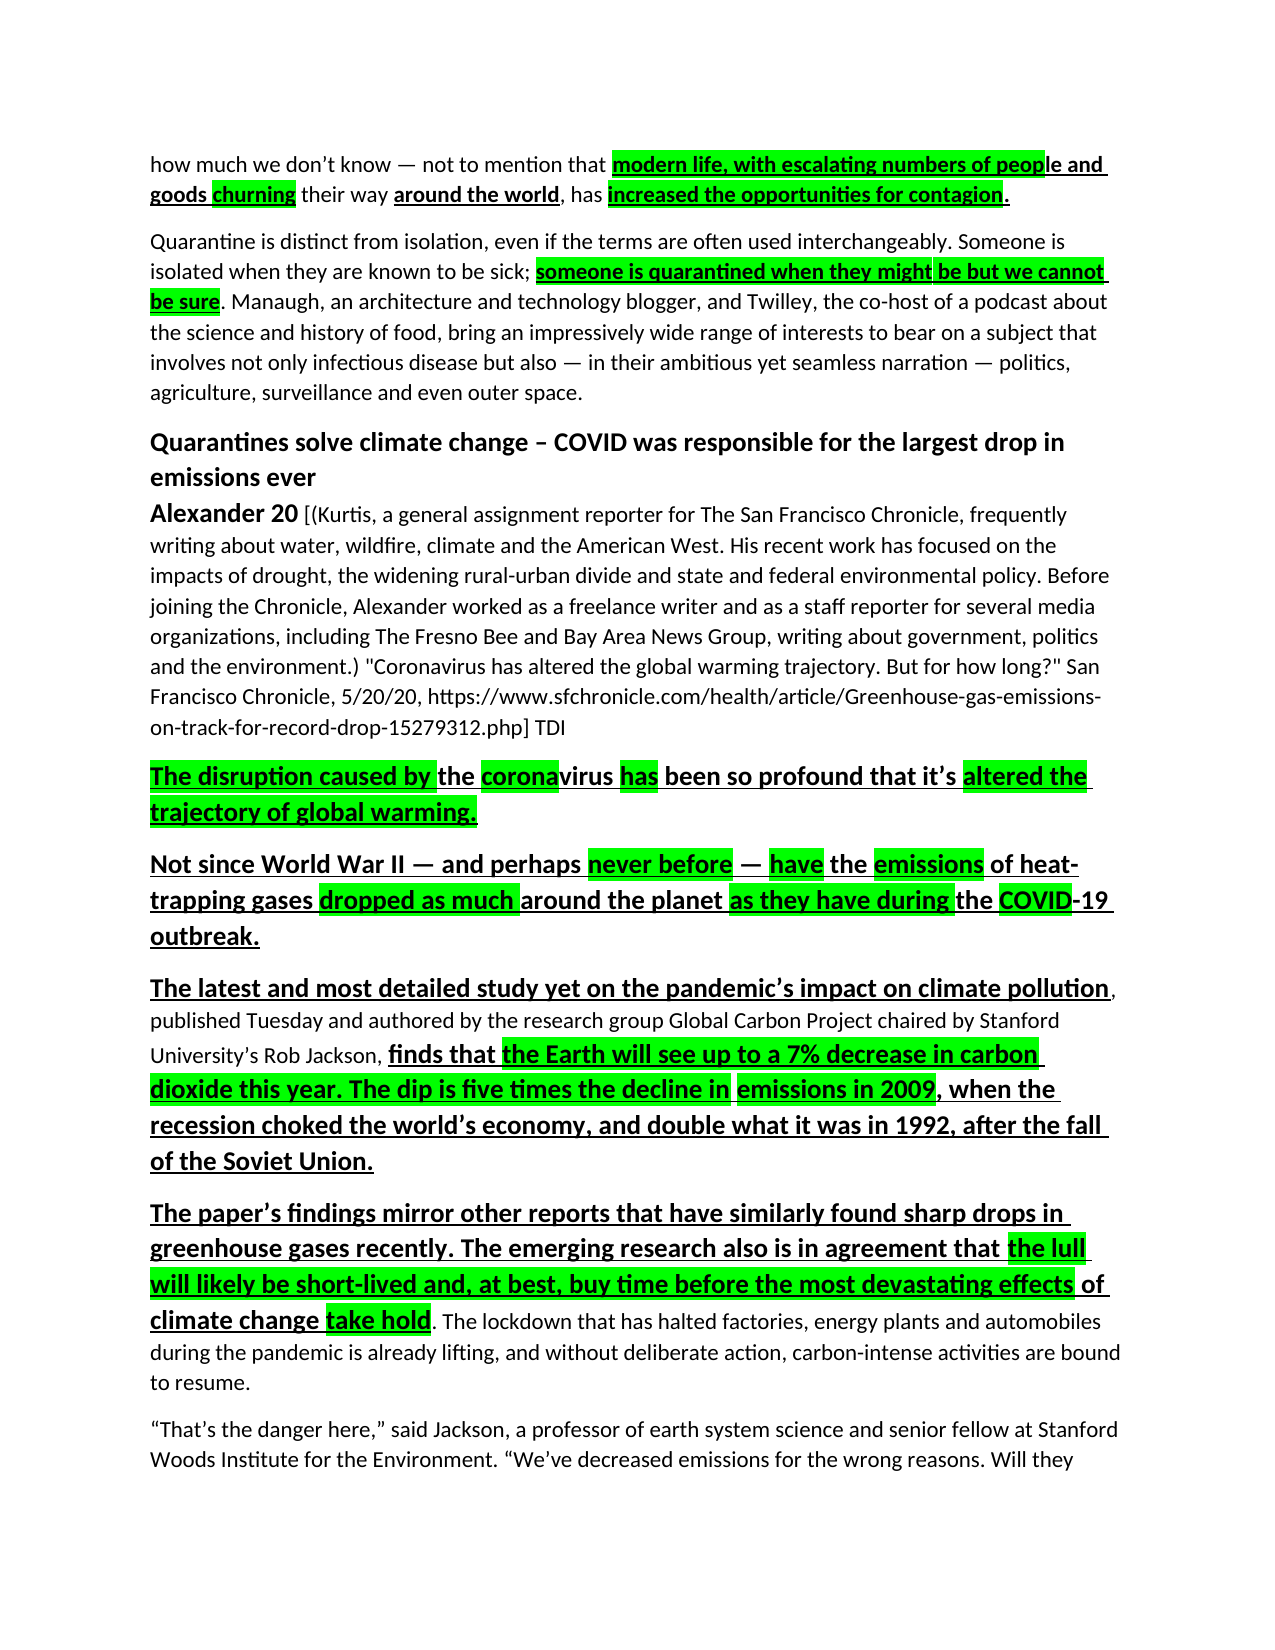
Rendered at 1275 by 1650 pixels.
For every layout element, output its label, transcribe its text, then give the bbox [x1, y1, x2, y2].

text Quarantine is distinct from isolation, even if the terms are often used interchangeably. Someone is isolated when they are known to be sick; someone is quarantined when they might be but we cannot be sure. Manaugh, an architecture and technology blogger, and Twilley, the co-host of a podcast about the science and history of food, bring an impressively wide range of interests to bear on a subject that involves not only infectious disease but also — in their ambitious yet seamless narration — politics, agriculture, surveillance and even outer space. [150, 227, 1125, 406]
subtitle Quarantines solve climate change – COVID was responsible for the largest drop in emissions ever [150, 425, 1125, 494]
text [150, 150, 1125, 208]
text The paper’s findings mirror other reports that have similarly found sharp drops in greenhouse gases recently. The emerging research also is in agreement that the lull will likely be short-lived and, at best, buy time before the most devastating effects of climate change take hold. The lockdown that has halted factories, energy plants and automobiles during the pandemic is already lifting, and without deliberate action, carbon-intense activities are bound to resume. [150, 1196, 1125, 1396]
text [150, 1415, 1125, 1473]
text The latest and most detailed study yet on the pandemic’s impact on climate pollution, published Tuesday and authored by the research group Global Carbon Project chaired by Stanford University’s Rob Jackson, finds that the Earth will see up to a 7% decrease in carbon dioxide this year. The dip is five times the decline in emissions in 2009, when the recession choked the world’s economy, and double what it was in 1992, after the fall of the Soviet Union. [150, 971, 1125, 1177]
text The disruption caused by the coronavirus has been so profound that it’s altered the trajectory of global warming. [150, 759, 1125, 828]
text Not since World War II — and perhaps never before — have the emissions of heat-trapping gases dropped as much around the planet as they have during the COVID-19 outbreak. [150, 847, 1125, 952]
text Alexander 20 [(Kurtis, a general assignment reporter for The San Francisco Chronicle, frequently writing about water, wildfire, climate and the American West. His recent work has focused on the impacts of drought, the widening rural-urban divide and state and federal environmental policy. Before joining the Chronicle, Alexander worked as a freelance writer and as a staff reporter for several media organizations, including The Fresno Bee and Bay Area News Group, writing about government, politics and the environment.) "Coronavirus has altered the global warming trajectory. But for how long?" San Francisco Chronicle, 5/20/20, https://www.sfchronicle.com/health/article/Greenhouse-gas-emissions-on-track-for-record-drop-15279312.php] TDI [150, 496, 1125, 741]
